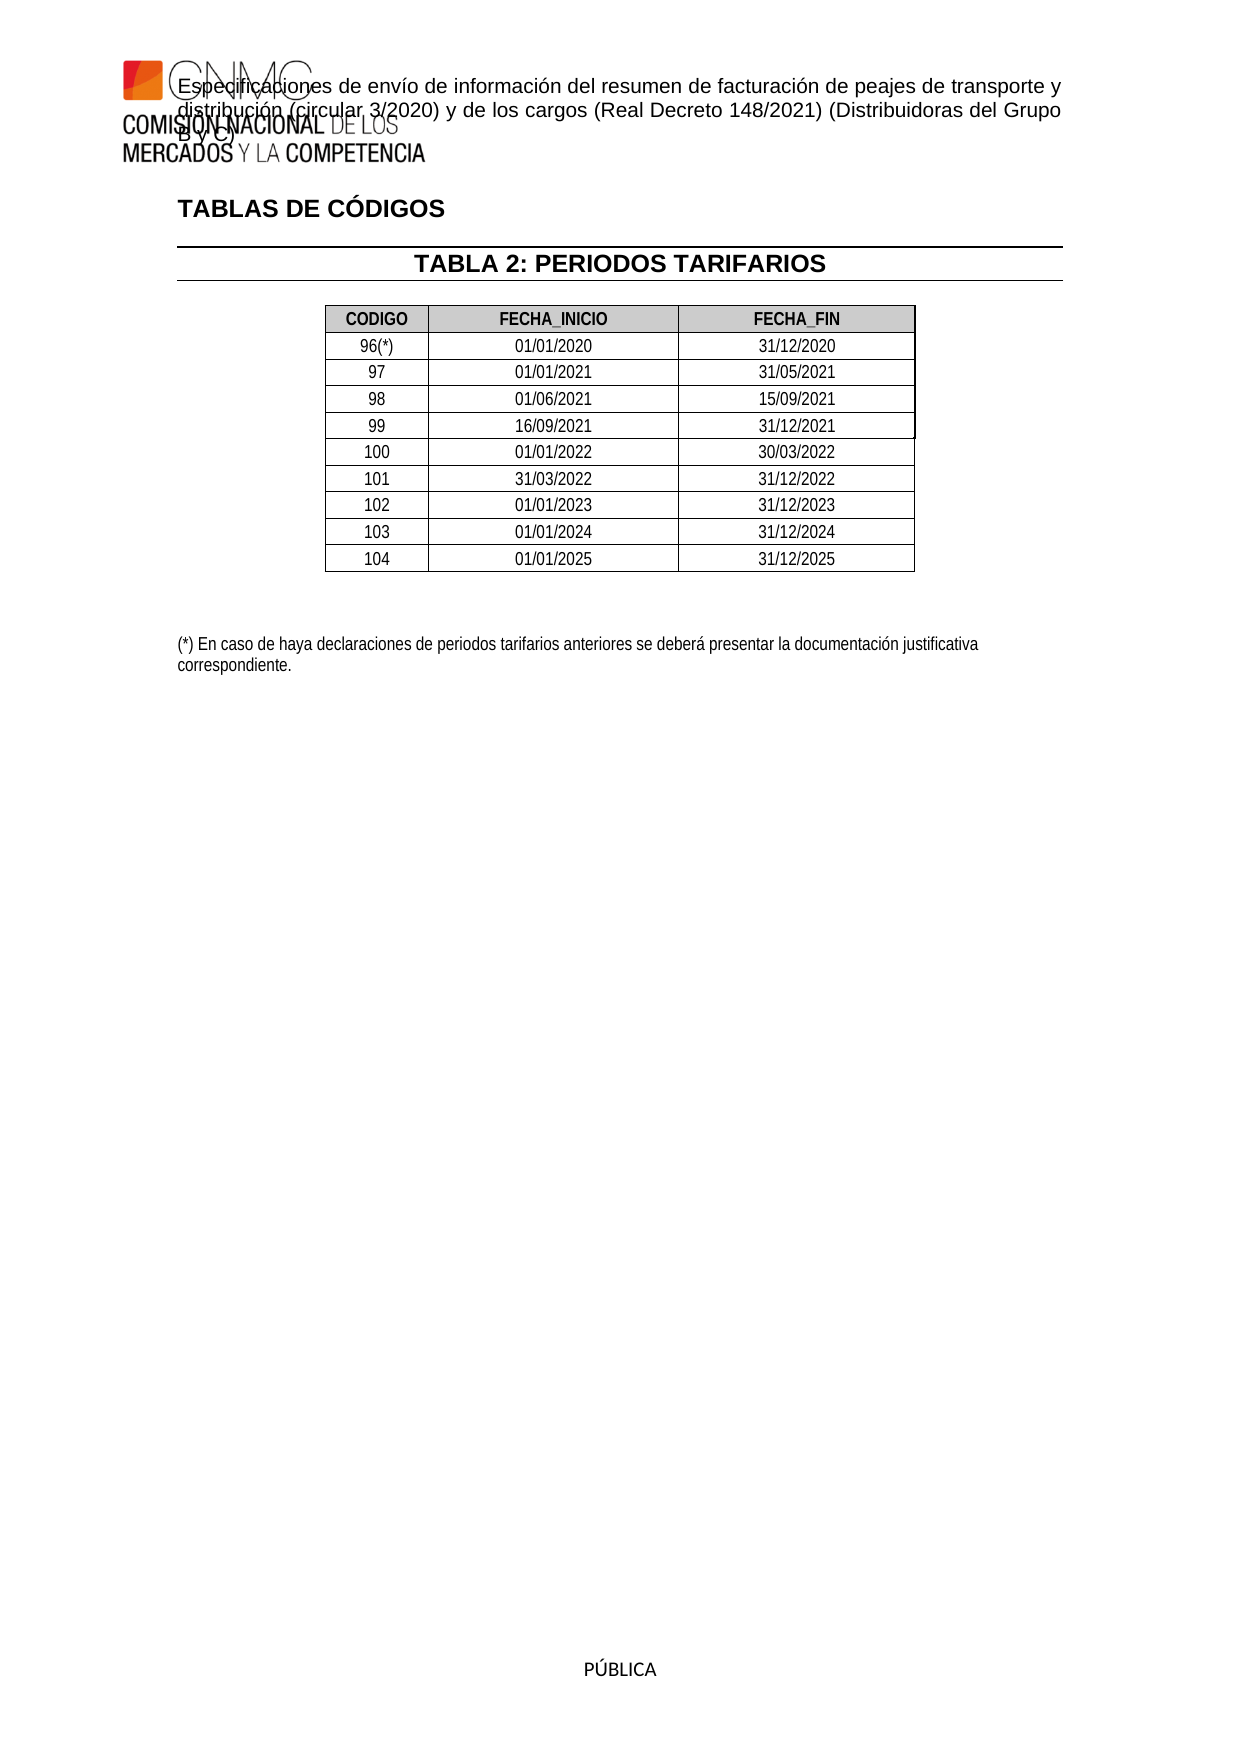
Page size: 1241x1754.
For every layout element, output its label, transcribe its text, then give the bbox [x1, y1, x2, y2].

table_cell 31/05/2021 [679, 360, 914, 385]
table_cell 15/09/2021 [679, 386, 914, 412]
table_cell 104 [326, 545, 428, 571]
table_cell 31/12/2025 [679, 545, 914, 571]
table_cell 31/12/2022 [679, 466, 914, 491]
picture [106, 47, 437, 175]
table_cell 31/12/2023 [679, 492, 914, 518]
table_cell 01/01/2024 [429, 519, 678, 544]
table_cell 01/01/2025 [429, 545, 678, 571]
table_header CODIGO [326, 306, 428, 332]
table_cell 01/01/2021 [429, 360, 678, 385]
table_cell 01/01/2022 [429, 439, 678, 465]
table_cell 96(*) [326, 333, 428, 358]
subtitle TABLA 2: PERIODOS TARIFARIOS [177, 248, 1063, 280]
table_cell 100 [326, 439, 428, 465]
table_cell 102 [326, 492, 428, 518]
table_cell 31/12/2020 [679, 333, 914, 358]
table_cell 97 [326, 360, 428, 385]
text (*) En caso de haya declaraciones de periodos tarifarios anteriores se deberá presentar la documentación justificativa correspondiente. [177, 632, 1063, 676]
table_header FECHA_INICIO [429, 306, 678, 332]
table_cell 01/01/2023 [429, 492, 678, 518]
table_cell 31/12/2024 [679, 519, 914, 544]
table_cell 31/03/2022 [429, 466, 678, 491]
table_cell 16/09/2021 [429, 413, 678, 438]
table_cell 99 [326, 413, 428, 438]
table_cell 01/01/2020 [429, 333, 678, 358]
table_cell 30/03/2022 [679, 439, 914, 465]
table_header FECHA_FIN [679, 306, 914, 332]
table_cell 101 [326, 466, 428, 491]
text TABLAS DE CÓDIGOS [177, 194, 1063, 222]
table_cell 103 [326, 519, 428, 544]
table_cell 31/12/2021 [679, 413, 914, 438]
table_cell 98 [326, 386, 428, 412]
table_cell 01/06/2021 [429, 386, 678, 412]
